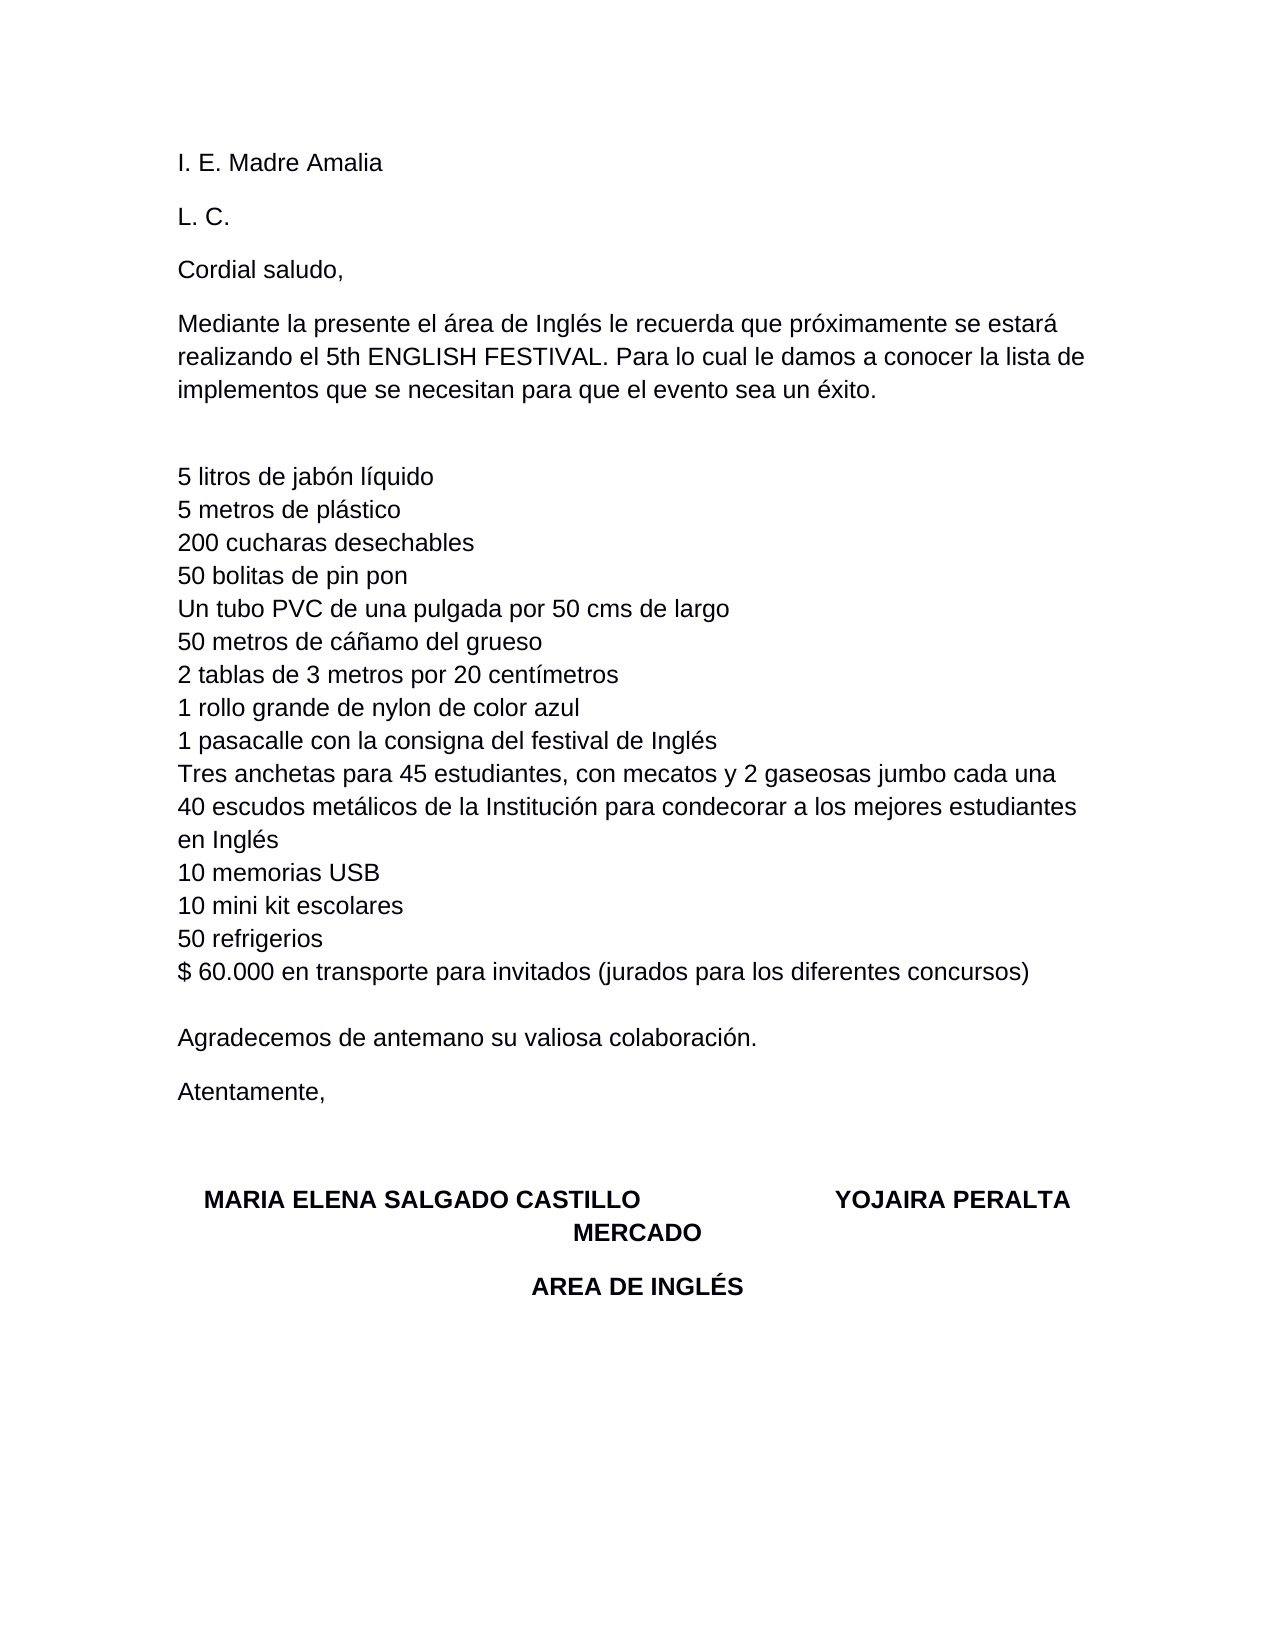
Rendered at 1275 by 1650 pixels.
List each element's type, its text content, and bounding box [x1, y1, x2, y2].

text 50 bolitas de pin pon [177, 561, 1098, 590]
text 200 cucharas desechables [177, 528, 1098, 557]
text 10 mini kit escolares [177, 891, 1098, 920]
text 1 pasacalle con la consigna del festival de Inglés [177, 726, 1098, 755]
text 5 litros de jabón líquido [177, 462, 1098, 491]
text Mediante la presente el área de Inglés le recuerda que próximamente se estará realizando el 5th ENGLISH FESTIVAL. Para lo cual le damos a conocer la lista de implementos que se necesitan para que el evento sea un éxito. [177, 309, 1098, 404]
text 10 memorias USB [177, 858, 1098, 887]
text 50 metros de cáñamo del grueso [177, 627, 1098, 656]
text 2 tablas de 3 metros por 20 centímetros [177, 660, 1098, 689]
text MARIA ELENA SALGADO CASTILLO YOJAIRA PERALTA MERCADO [177, 1185, 1098, 1247]
text I. E. Madre Amalia [177, 148, 1098, 176]
text Atentamente, [177, 1077, 1098, 1106]
text Cordial saludo, [177, 255, 1098, 284]
text 40 escudos metálicos de la Institución para condecorar a los mejores estudiantes en Inglés [177, 792, 1098, 854]
text Un tubo PVC de una pulgada por 50 cms de largo [177, 594, 1098, 623]
text AREA DE INGLÉS [177, 1272, 1098, 1301]
text 1 rollo grande de nylon de color azul [177, 693, 1098, 722]
text Agradecemos de antemano su valiosa colaboración. [177, 1023, 1098, 1052]
text Tres anchetas para 45 estudiantes, con mecatos y 2 gaseosas jumbo cada una [177, 759, 1098, 788]
text $ 60.000 en transporte para invitados (jurados para los diferentes concursos) [177, 957, 1098, 986]
text 5 metros de plástico [177, 495, 1098, 524]
text 50 refrigerios [177, 924, 1098, 953]
text L. C. [177, 201, 1098, 230]
